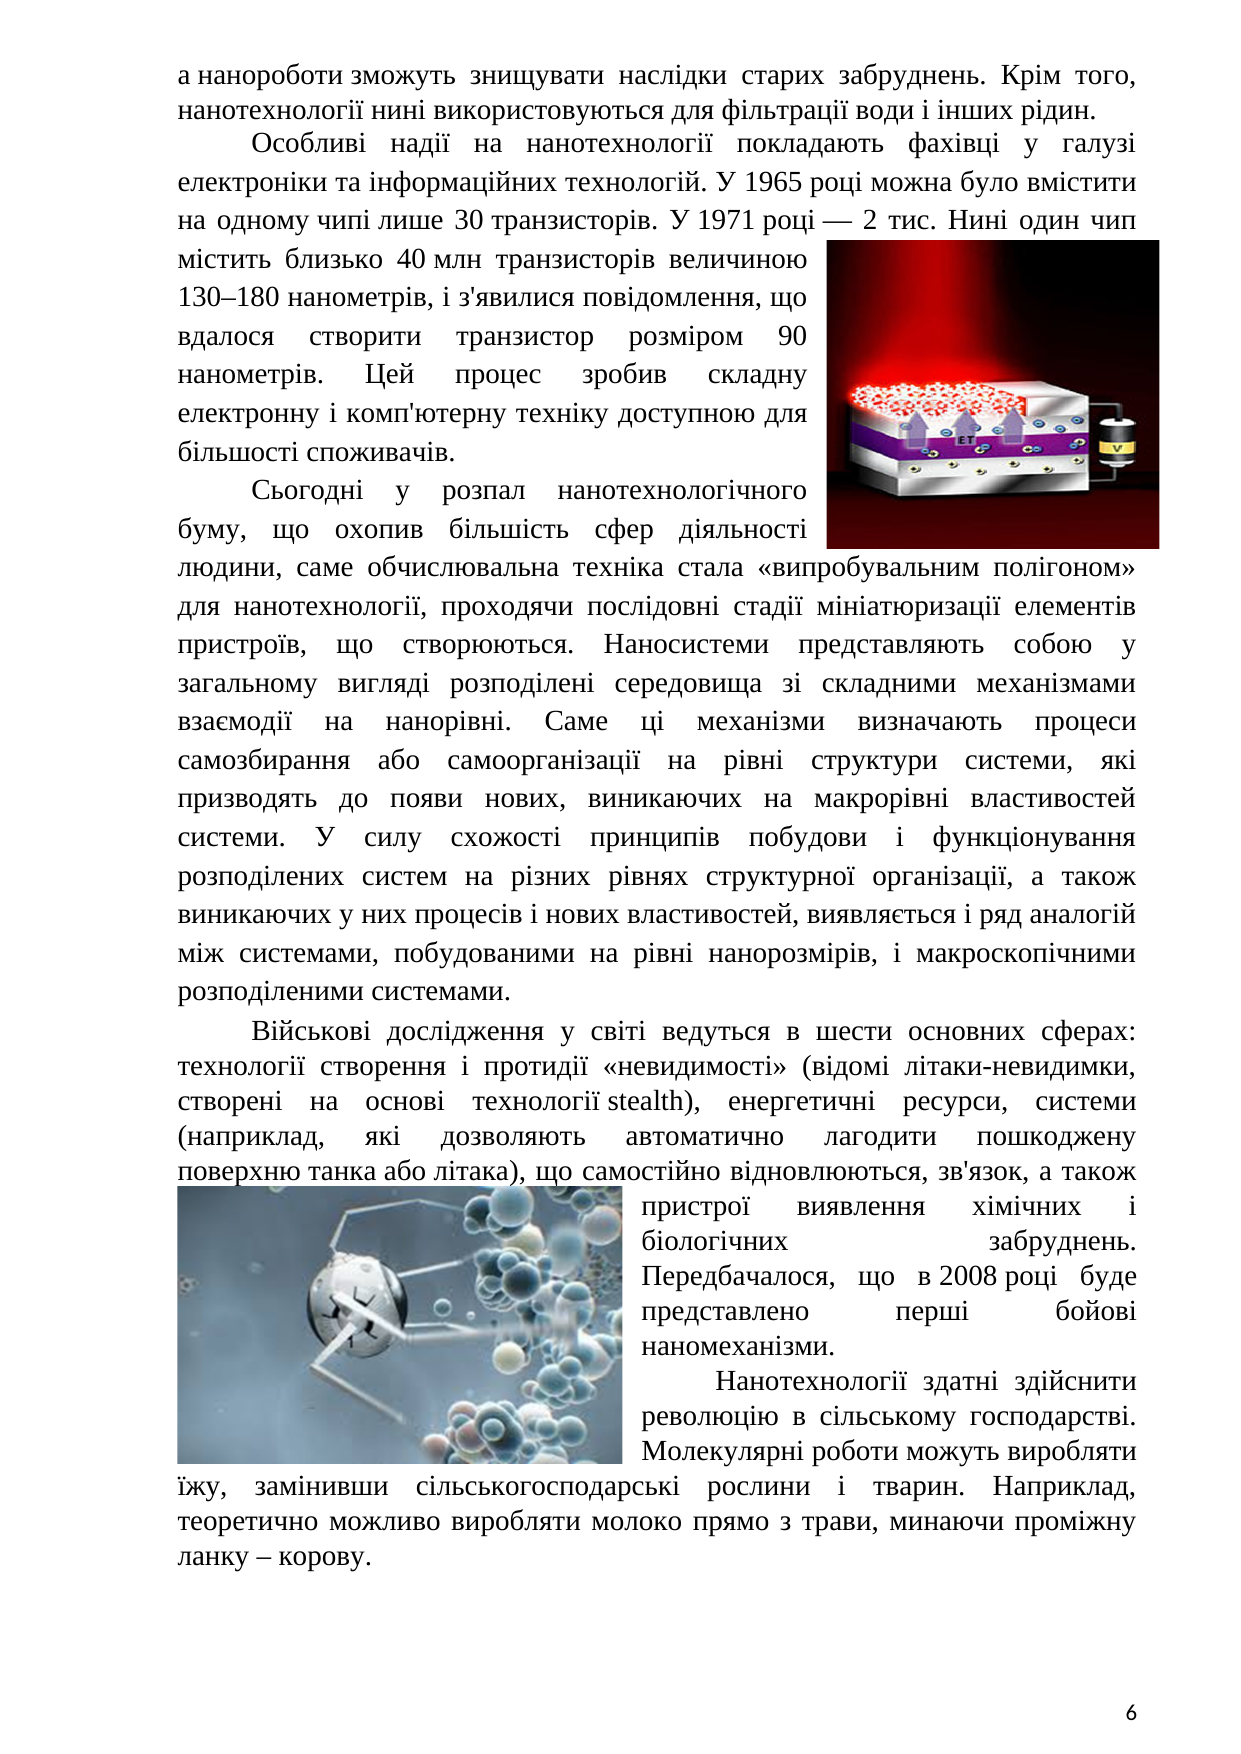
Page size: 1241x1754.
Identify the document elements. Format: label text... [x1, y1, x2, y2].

text Сьогодні у розпал нанотехнологічного буму, що охопив більшість сфер діяльності людини, саме обчислювальна техніка стала «випробувальним полігоном» для нанотехнології, проходячи послідовні стадії мініатюризації елементів пристроїв, що створюються. Наносистеми представляють собою у загальному вигляді розподілені середовища зі складними механізмами взаємодії на нанорівні. Саме ці механізми визначають процеси самозбирання або самоорганізації на рівні структури системи, які призводять до появи нових, виникаючих на макрорівні властивостей системи. У силу схожості принципів побудови і функціонування розподілених систем на різних рівнях структурної організації, а також виникаючих у них процесів і нових властивостей, виявляється і ряд аналогій між системами, побудованими на рівні нанорозмірів, і макроскопічними розподіленими системами. [177, 402, 1137, 937]
picture [709, 1485, 1161, 1754]
text Нанотехнології здатні здійснити революцію в сільському господарстві. Молекулярні роботи можуть виробляти їжу, замінивши сільськогосподарські рослини і тварин. Наприклад, теоретично можливо виробляти молоко прямо з трави, минаючи проміжну ланку – корову. [177, 1292, 1137, 1502]
text Особливі надії на нанотехнології покладають фахівці у галузі електроніки та інформаційних технологій. У 1965 році можна було вмістити на одному чипі лише 30 транзисторів. У 1971 році — 2 тис. Нині один чип містить близько 40 млн транзисторів величиною 130–180 нанометрів, і з'явилися повідомлення, що вдалося створити транзистор розміром 90 нанометрів. Цей процес зробив складну електронну і комп'ютерну техніку доступною для більшості споживачів. [177, 55, 1137, 397]
text Військові дослідження у світі ведуться в шести основних сферах: технології створення і протидії «невидимості» (відомі літаки-невидимки, створені на основі технології stealth), енергетичні ресурси, системи (наприклад, які дозволяють автоматично лагодити пошкоджену поверхню танка або літака), що самостійно відновлюються, зв'язок, а також пристрої виявлення хімічних і біологічних забруднень. Передбачалося, що в 2008 році буде представлено перші бойові наномеханізми. [177, 942, 1137, 1292]
picture [177, 1116, 623, 1394]
picture [825, 170, 1159, 477]
